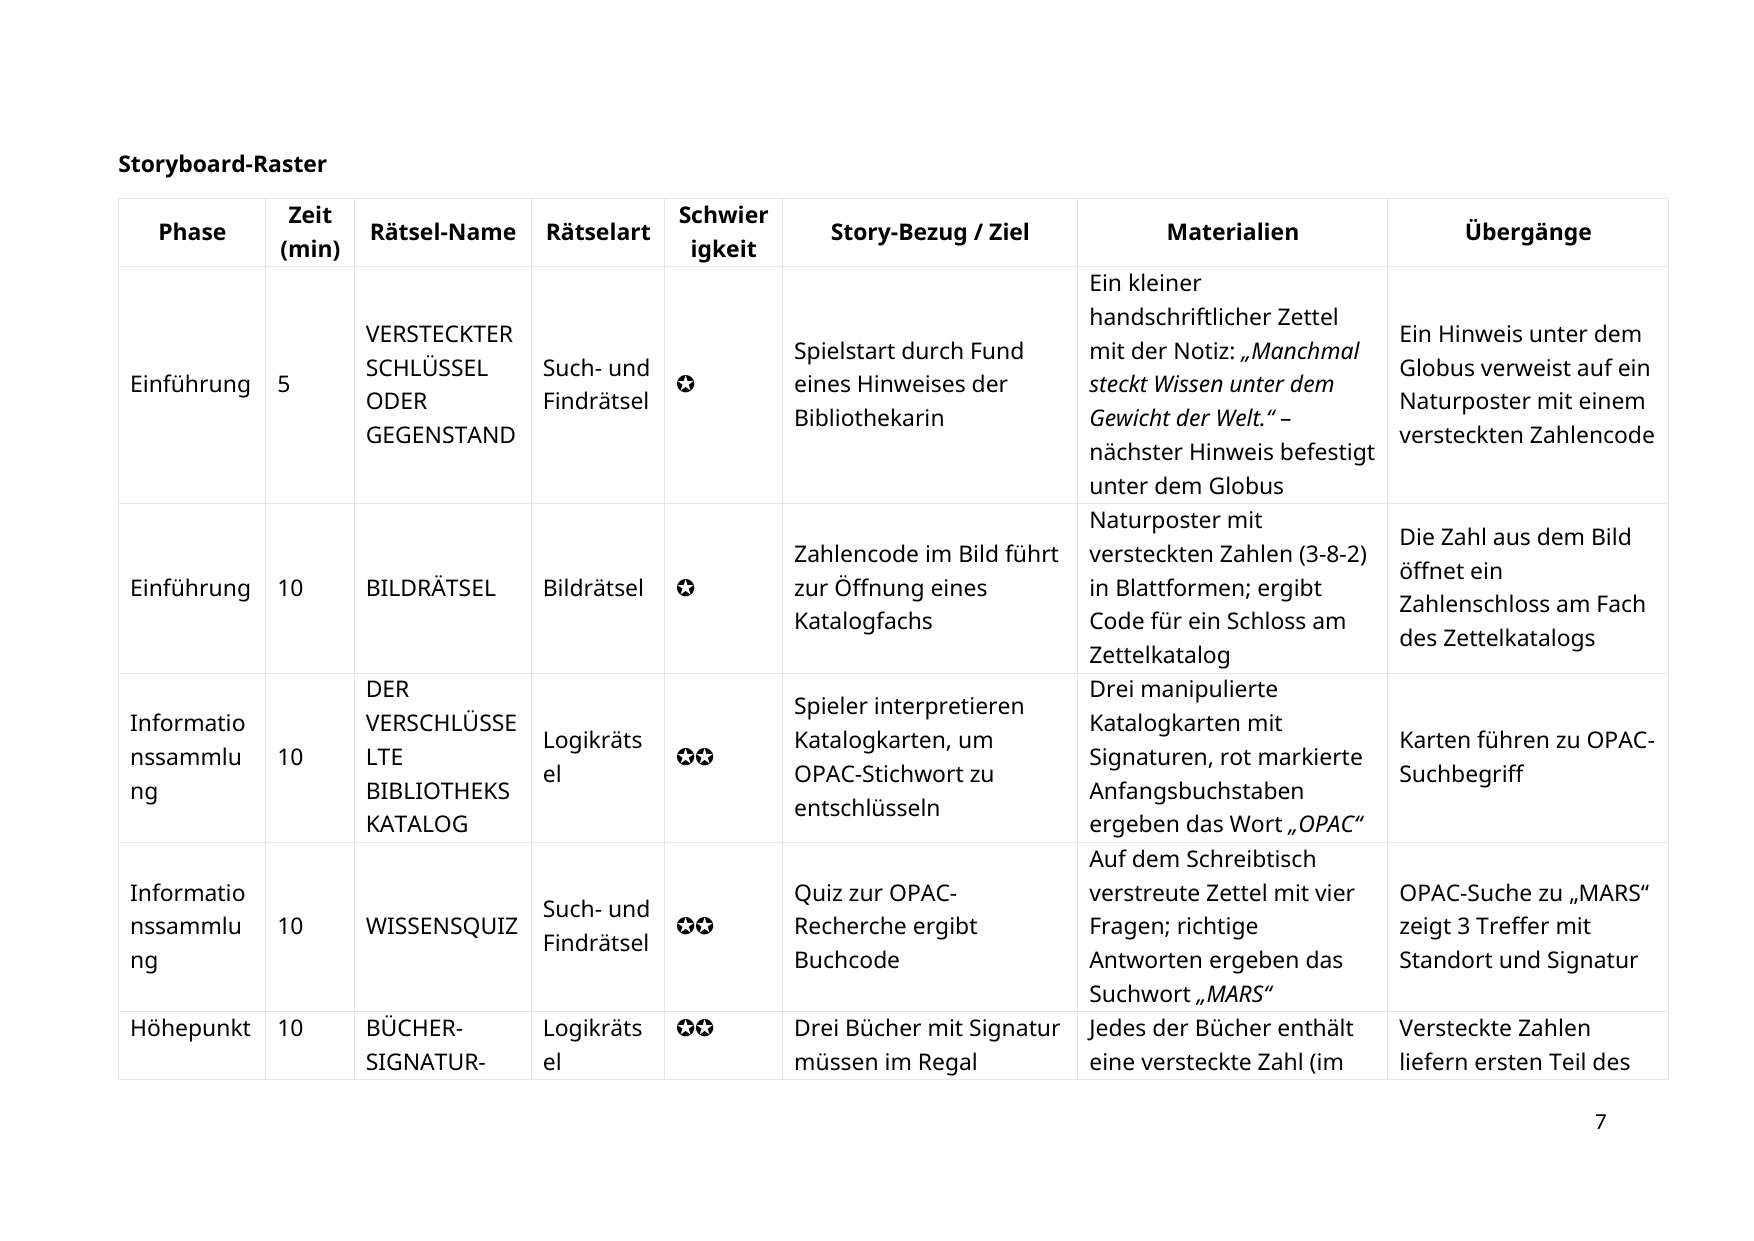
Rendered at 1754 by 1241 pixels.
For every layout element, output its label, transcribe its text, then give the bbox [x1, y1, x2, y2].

table_cell Karten führen zu OPAC-Suchbegriff [1388, 674, 1668, 842]
table_cell 10 [266, 674, 354, 842]
table_cell VERSTECKTER SCHLÜSSEL ODER GEGENSTAND [355, 267, 531, 503]
table_header Schwierigkeit [665, 199, 782, 266]
table_header Story-Bezug / Ziel [783, 199, 1077, 266]
table_header Materialien [1078, 199, 1387, 266]
table_cell ✪ [665, 267, 782, 503]
table_cell ✪✪ [665, 843, 782, 1011]
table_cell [355, 1012, 531, 1079]
table_cell OPAC-Suche zu „MARS“ zeigt 3 Treffer mit Standort und Signatur [1388, 843, 1668, 1011]
table_cell 5 [266, 267, 354, 503]
table_cell Zahlencode im Bild führt zur Öffnung eines Katalogfachs [783, 504, 1077, 672]
table_cell Höhepunkt [119, 1012, 265, 1079]
table_cell ✪✪ [665, 1012, 782, 1079]
table_cell Naturposter mit versteckten Zahlen (3-8-2) in Blattformen; ergibt Code für ein Schloss am Zettelkatalog [1078, 504, 1387, 672]
table_cell Drei manipulierte Katalogkarten mit Signaturen, rot markierte Anfangsbuchstaben ergeben das Wort „OPAC“ [1078, 674, 1387, 842]
table_cell 10 [266, 1012, 354, 1079]
table_cell Ein Hinweis unter dem Globus verweist auf ein Naturposter mit einem versteckten Zahlencode [1388, 267, 1668, 503]
table_cell Auf dem Schreibtisch verstreute Zettel mit vier Fragen; richtige Antworten ergeben das Suchwort „MARS“ [1078, 843, 1387, 1011]
table_cell WISSENSQUIZ [355, 843, 531, 1011]
table_header Zeit (min) [266, 199, 354, 266]
table_cell Such- und Findrätsel [532, 267, 664, 503]
table_header Phase [119, 199, 265, 266]
table_cell Die Zahl aus dem Bild öffnet ein Zahlenschloss am Fach des Zettelkatalogs [1388, 504, 1668, 672]
table_cell Spieler interpretieren Katalogkarten, um OPAC-Stichwort zu entschlüsseln [783, 674, 1077, 842]
table_cell ✪✪ [665, 674, 782, 842]
table_cell Logikrätsel [532, 674, 664, 842]
table_cell Einführung [119, 504, 265, 672]
table_cell ✪ [665, 504, 782, 672]
table_header Rätsel-Name [355, 199, 531, 266]
table_cell Logikrätsel [532, 1012, 664, 1079]
table_cell Ein kleiner handschriftlicher Zettel mit der Notiz: „Manchmal steckt Wissen unter dem Gewicht der Welt.“ – nächster Hinweis befestigt unter dem Globus [1078, 267, 1387, 503]
table_cell 10 [266, 843, 354, 1011]
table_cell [1388, 1012, 1668, 1079]
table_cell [1078, 1012, 1387, 1079]
table_cell Bildrätsel [532, 504, 664, 672]
table_header Rätselart [532, 199, 664, 266]
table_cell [783, 1012, 1077, 1079]
table_cell BILDRÄTSEL [355, 504, 531, 672]
table_header Übergänge [1388, 199, 1668, 266]
table_cell 10 [266, 504, 354, 672]
table_cell Informationssammlung [119, 674, 265, 842]
table_cell Einführung [119, 267, 265, 503]
table_cell Quiz zur OPAC-Recherche ergibt Buchcode [783, 843, 1077, 1011]
text Storyboard-Raster [118, 148, 1606, 179]
table_cell Such- und Findrätsel [532, 843, 664, 1011]
table_cell Spielstart durch Fund eines Hinweises der Bibliothekarin [783, 267, 1077, 503]
table_cell Informationssammlung [119, 843, 265, 1011]
table_cell DER VERSCHLÜSSELTE BIBLIOTHEKSKATALOG [355, 674, 531, 842]
